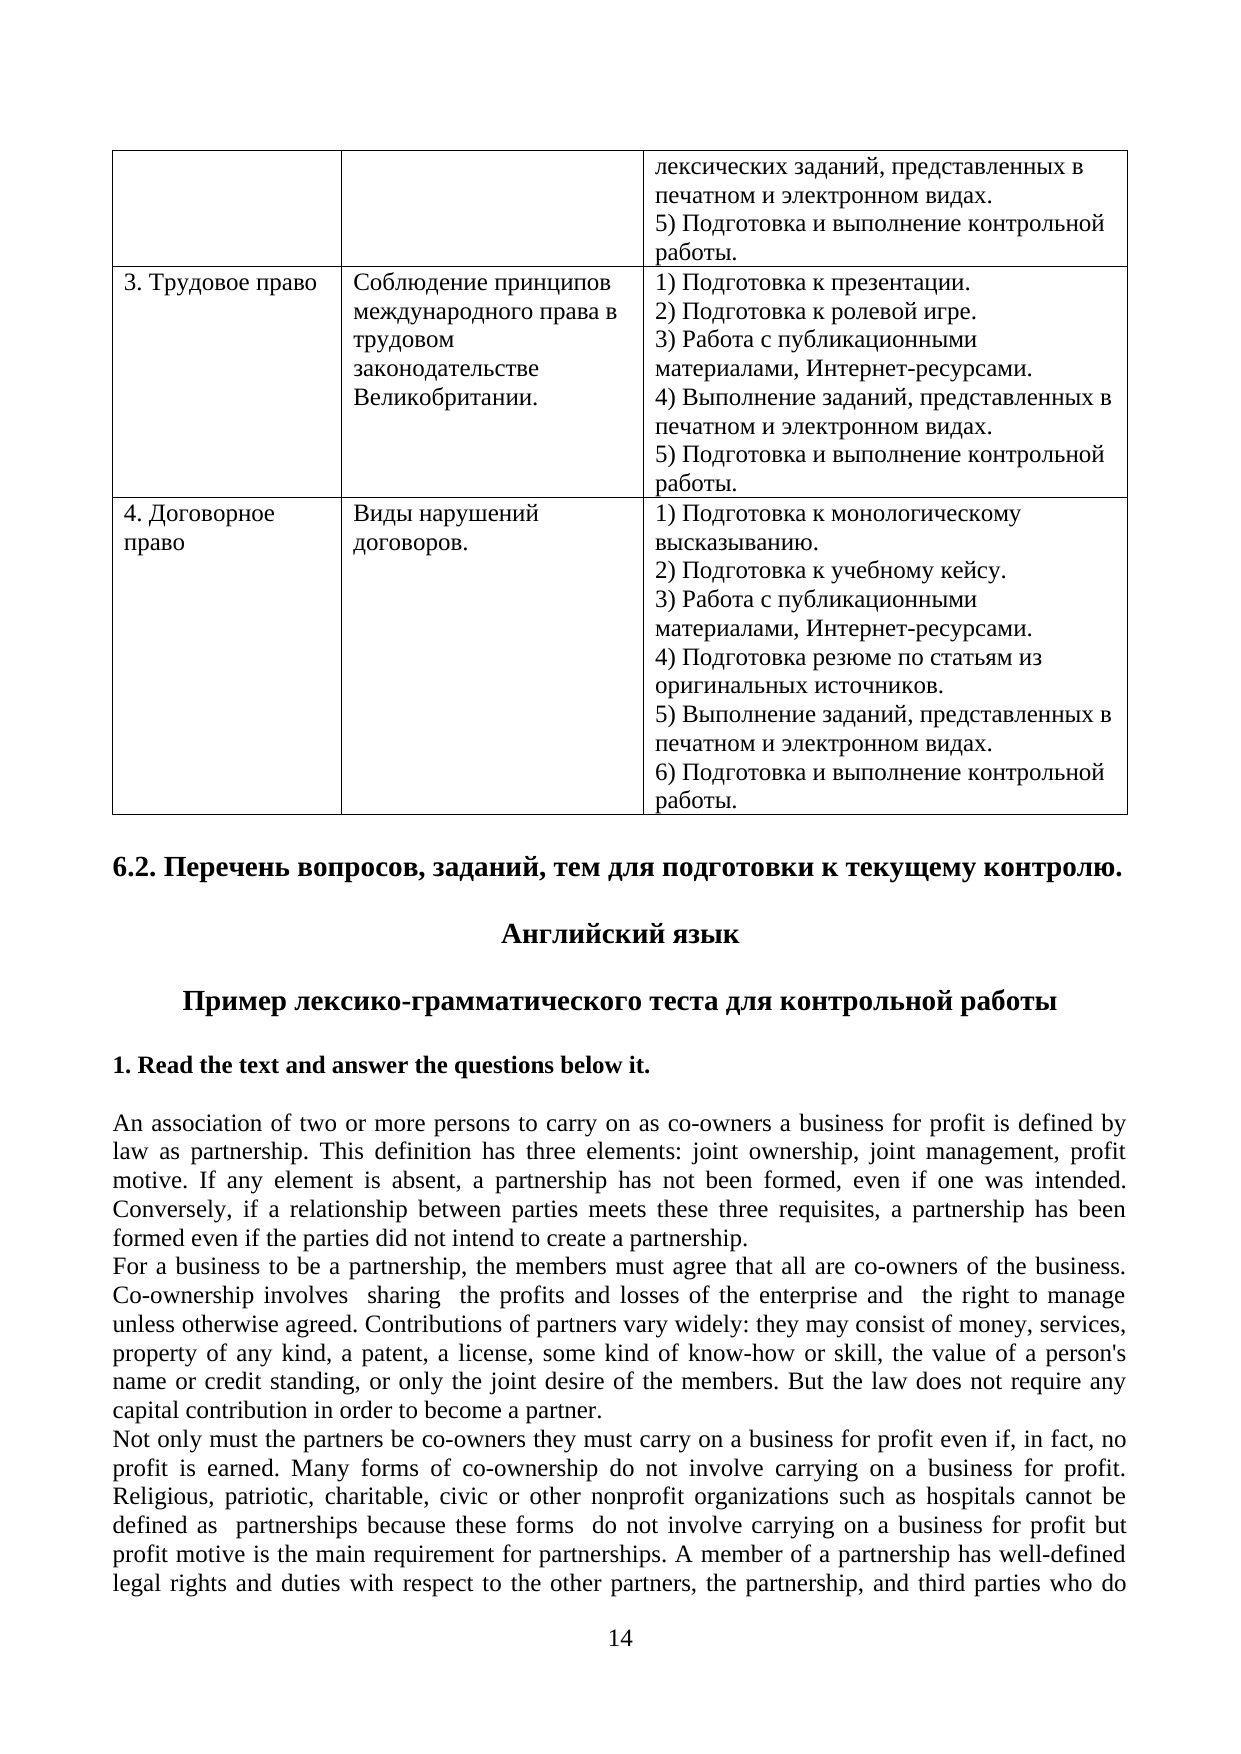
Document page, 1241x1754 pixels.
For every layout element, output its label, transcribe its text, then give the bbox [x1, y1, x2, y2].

text 6.2. Перечень вопросов, заданий, тем для подготовки к текущему контролю. [112, 849, 1128, 882]
table_cell 4. Договорное право [113, 498, 341, 814]
text An association of two or more persons to carry on as co-owners a business for profit is defined by law as partnership. This definition has three elements: joint ownership, joint management, profit motive. If any element is absent, a partnership has not been formed, even if one was intended. Conversely, if a relationship between parties meets these three requisites, a partnership has been formed even if the parties did not intend to create a partnership. [112, 1108, 1128, 1251]
table_cell 1) Подготовка к презентации. 2) Подготовка к ролевой игре. 3) Работа с публикационными материалами, Интернет-ресурсами. 4) Выполнение заданий, представленных в печатном и электронном видах. 5) Подготовка и выполнение контрольной работы. [644, 267, 1127, 497]
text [112, 1424, 1128, 1596]
text Пример лексико-грамматического теста для контрольной работы [112, 983, 1128, 1017]
table_cell 3. Трудовое право [113, 267, 341, 497]
table_cell Виды нарушений договоров. [342, 498, 643, 814]
table_cell Соблюдение принципов международного права в трудовом законодательстве Великобритании. [342, 267, 643, 497]
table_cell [342, 151, 643, 266]
text For a business to be a partnership, the members must agree that all are co-owners of the business. Co-ownership involves sharing the profits and losses of the enterprise and the right to manage unless otherwise agreed. Contributions of partners vary widely: they may consist of money, services, property of any kind, a patent, a license, some kind of know-how or skill, the value of a person's name or credit standing, or only the joint desire of the members. But the law does not require any capital contribution in order to become a partner. [112, 1251, 1128, 1424]
text 1. Read the text and answer the questions below it. [112, 1050, 1128, 1079]
text Английский язык [112, 916, 1128, 949]
table_cell 1) Подготовка к монологическому высказыванию. 2) Подготовка к учебному кейсу. 3) Работа с публикационными материалами, Интернет-ресурсами. 4) Подготовка резюме по статьям из оригинальных источников. 5) Выполнение заданий, представленных в печатном и электронном видах. 6) Подготовка и выполнение контрольной работы. [644, 498, 1127, 814]
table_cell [113, 151, 341, 266]
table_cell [644, 151, 1127, 266]
